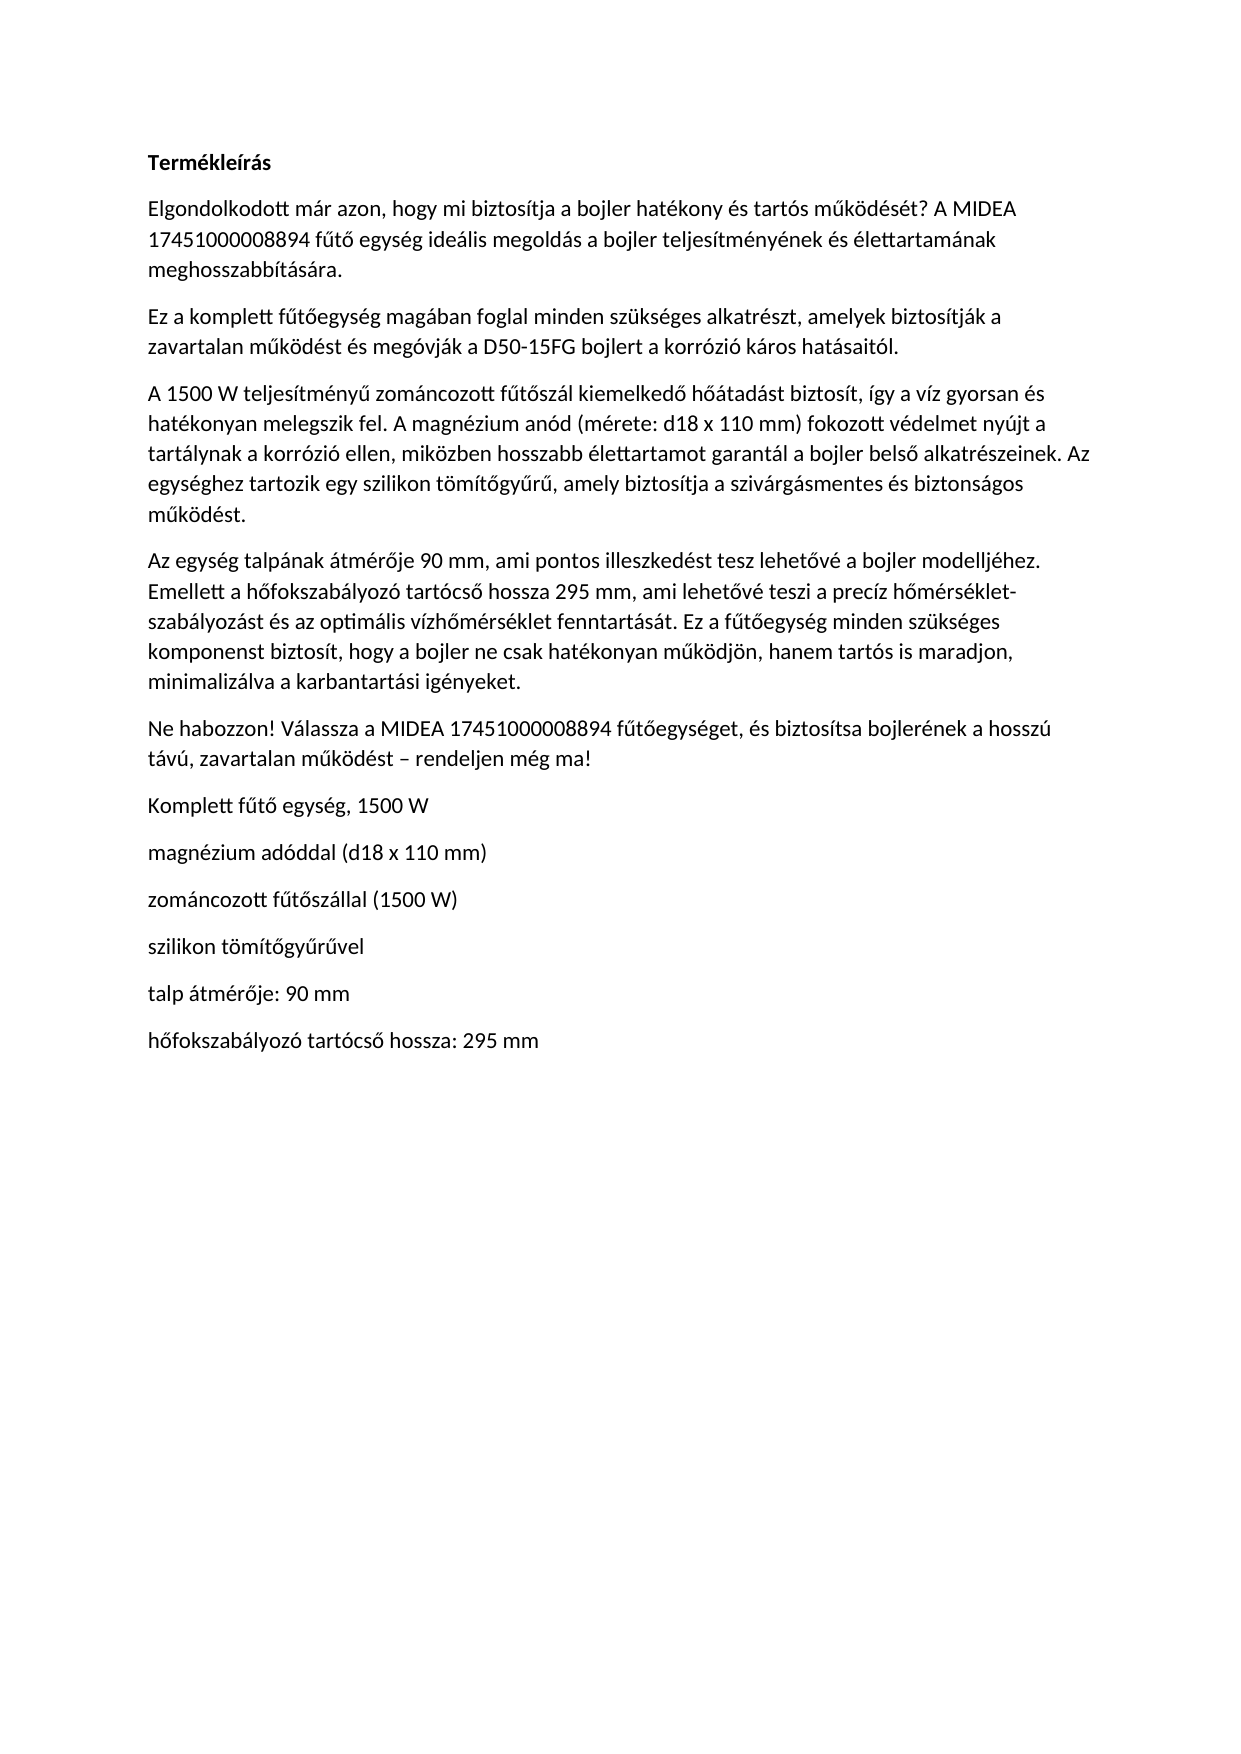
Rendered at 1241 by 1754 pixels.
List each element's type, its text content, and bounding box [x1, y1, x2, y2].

text szilikon tömítőgyűrűvel [148, 932, 1093, 960]
text magnézium adóddal (d18 x 110 mm) [148, 838, 1093, 866]
text Ez a komplett fűtőegység magában foglal minden szükséges alkatrészt, amelyek biztosítják a zavartalan működést és megóvják a D50-15FG bojlert a korrózió káros hatásaitól. [148, 302, 1093, 360]
text Termékleírás [148, 148, 1093, 176]
text Elgondolkodott már azon, hogy mi biztosítja a bojler hatékony és tartós működését? A MIDEA 17451000008894 fűtő egység ideális megoldás a bojler teljesítményének és élettartamának meghosszabbítására. [148, 194, 1093, 283]
text Ne habozzon! Válassza a MIDEA 17451000008894 fűtőegységet, és biztosítsa bojlerének a hosszú távú, zavartalan működést – rendeljen még ma! [148, 714, 1093, 772]
text zománcozott fűtőszállal (1500 W) [148, 885, 1093, 913]
text talp átmérője: 90 mm [148, 979, 1093, 1007]
text Komplett fűtő egység, 1500 W [148, 791, 1093, 819]
text hőfokszabályozó tartócső hossza: 295 mm [148, 1026, 1093, 1054]
text A 1500 W teljesítményű zománcozott fűtőszál kiemelkedő hőátadást biztosít, így a víz gyorsan és hatékonyan melegszik fel. A magnézium anód (mérete: d18 x 110 mm) fokozott védelmet nyújt a tartálynak a korrózió ellen, miközben hosszabb élettartamot garantál a bojler belső alkatrészeinek. Az egységhez tartozik egy szilikon tömítőgyűrű, amely biztosítja a szivárgásmentes és biztonságos működést. [148, 379, 1093, 528]
text Az egység talpának átmérője 90 mm, ami pontos illeszkedést tesz lehetővé a bojler modelljéhez. Emellett a hőfokszabályozó tartócső hossza 295 mm, ami lehetővé teszi a precíz hőmérséklet-szabályozást és az optimális vízhőmérséklet fenntartását. Ez a fűtőegység minden szükséges komponenst biztosít, hogy a bojler ne csak hatékonyan működjön, hanem tartós is maradjon, minimalizálva a karbantartási igényeket. [148, 547, 1093, 695]
